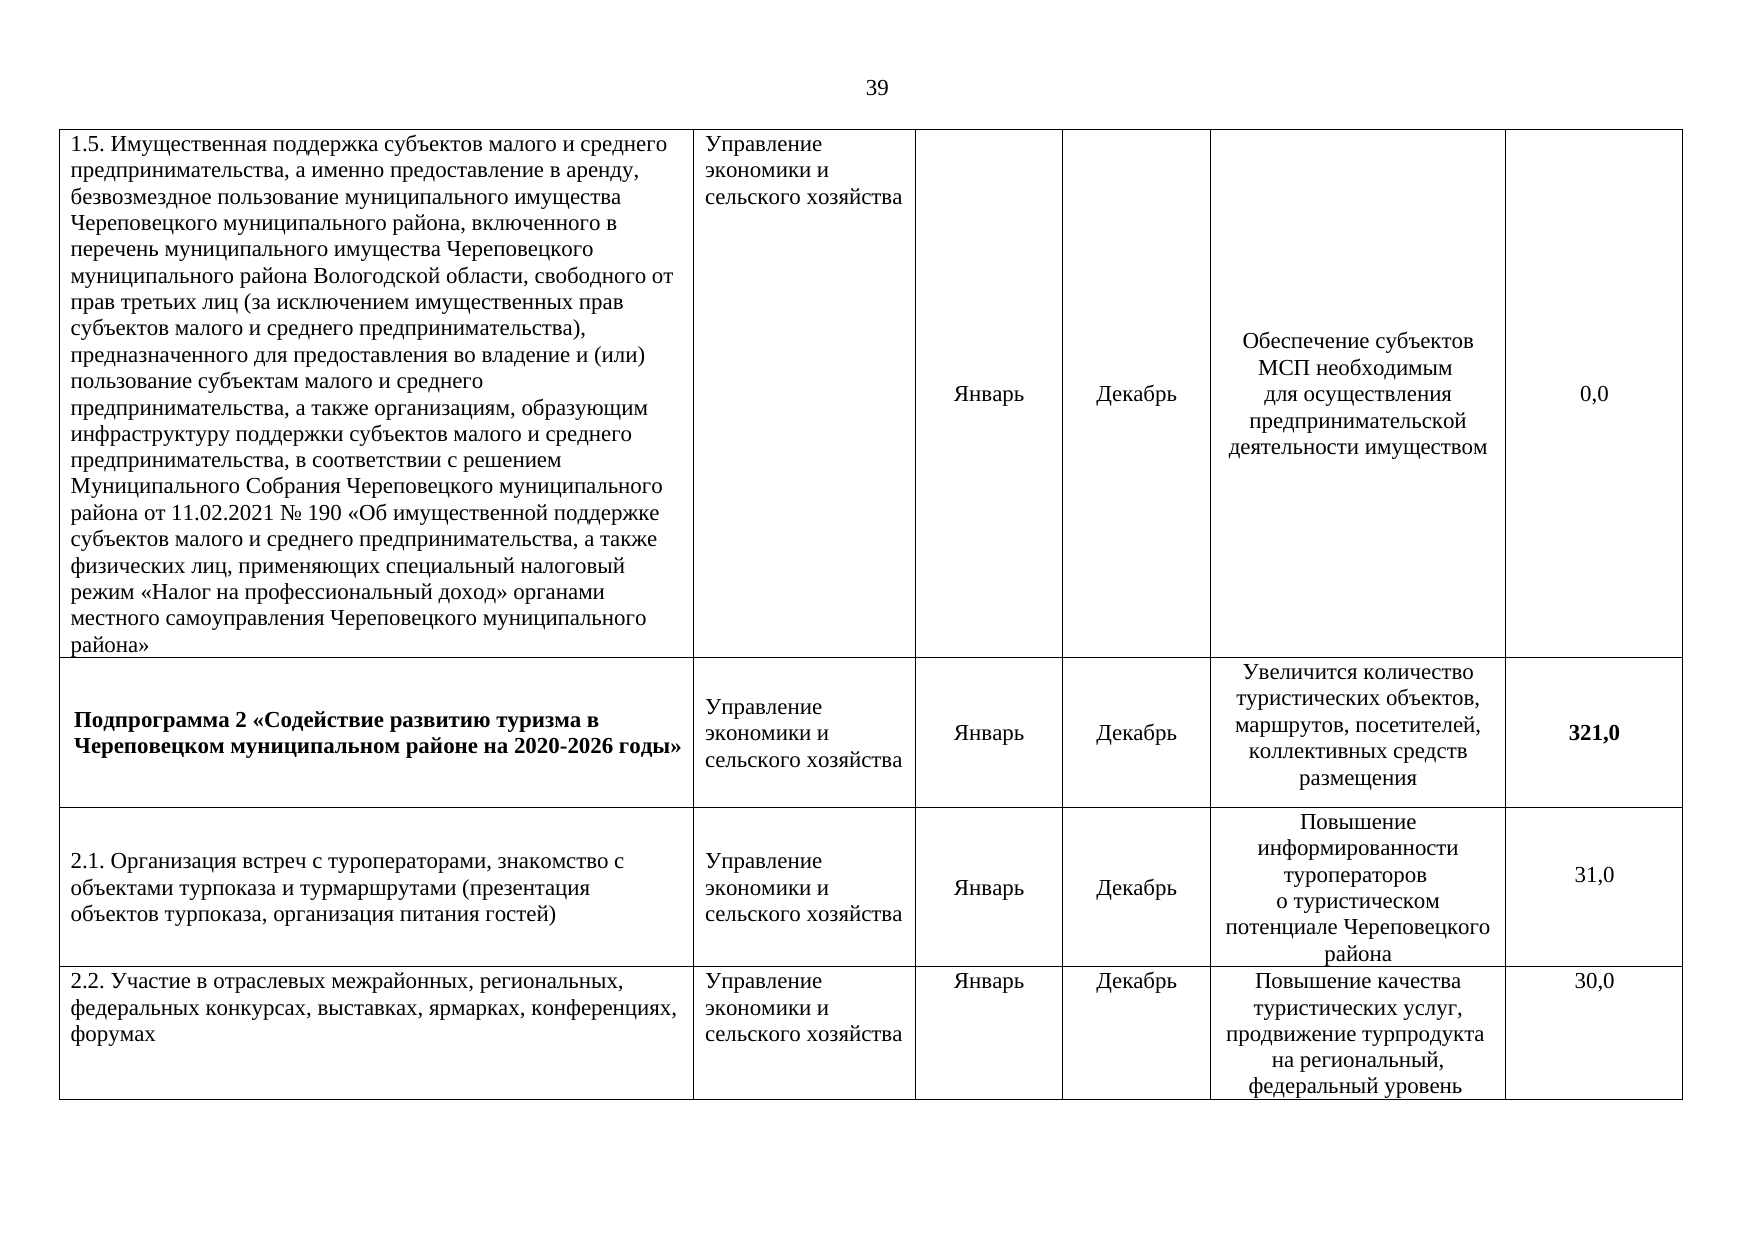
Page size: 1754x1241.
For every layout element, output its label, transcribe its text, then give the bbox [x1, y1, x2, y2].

table_cell Обеспечение субъектов МСП необходимым для осуществления предпринимательской деятельности имуществом [1211, 130, 1505, 657]
table_cell 0,0 [1506, 130, 1682, 657]
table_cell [60, 967, 693, 1099]
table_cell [694, 967, 915, 1099]
table_cell Подпрограмма 2 «Содействие развитию туризма в Череповецком муниципальном районе на 2020-2026 годы» [60, 658, 693, 807]
table_cell 1.5. Имущественная поддержка субъектов малого и среднего предпринимательства, а именно предоставление в аренду, безвозмездное пользование муниципального имущества Череповецкого муниципального района, включенного в перечень муниципального имущества Череповецкого муниципального района Вологодской области, свободного от прав третьих лиц (за исключением имущественных прав субъектов малого и среднего предпринимательства), предназначенного для предоставления во владение и (или) пользование субъектам малого и среднего предпринимательства, а также организациям, образующим инфраструктуру поддержки субъектов малого и среднего предпринимательства, в соответствии с решением Муниципального Собрания Череповецкого муниципального района от 11.02.2021 № 190 «Об имущественной поддержке субъектов малого и среднего предпринимательства, а также физических лиц, применяющих специальный налоговый режим «Налог на профессиональный доход» органами местного самоуправления Череповецкого муниципального района» [60, 130, 693, 657]
table_cell 2.1. Организация встреч с туроператорами, знакомство с объектами турпоказа и турмаршрутами (презентация объектов турпоказа, организация питания гостей) [60, 808, 693, 966]
table_cell Декабрь [1063, 808, 1210, 966]
table_cell 31,0 [1506, 808, 1682, 966]
table_cell Декабрь [1063, 130, 1210, 657]
table_cell Январь [916, 808, 1062, 966]
table_cell Январь [916, 658, 1062, 807]
table_cell Январь [916, 130, 1062, 657]
table_cell Январь [916, 967, 1062, 1099]
table_cell Повышение информированности туроператоров о туристическом потенциале Череповецкого района [1211, 808, 1505, 966]
table_cell Управление экономики и сельского хозяйства [694, 658, 915, 807]
table_cell Увеличится количество туристических объектов, маршрутов, посетителей, коллективных средств размещения [1211, 658, 1505, 807]
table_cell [1211, 967, 1505, 1099]
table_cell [694, 130, 915, 657]
table_cell Декабрь [1063, 658, 1210, 807]
table_cell Управление экономики и сельского хозяйства [694, 808, 915, 966]
table_cell 30,0 [1506, 967, 1682, 1099]
table_cell Декабрь [1063, 967, 1210, 1099]
table_cell 321,0 [1506, 658, 1682, 807]
